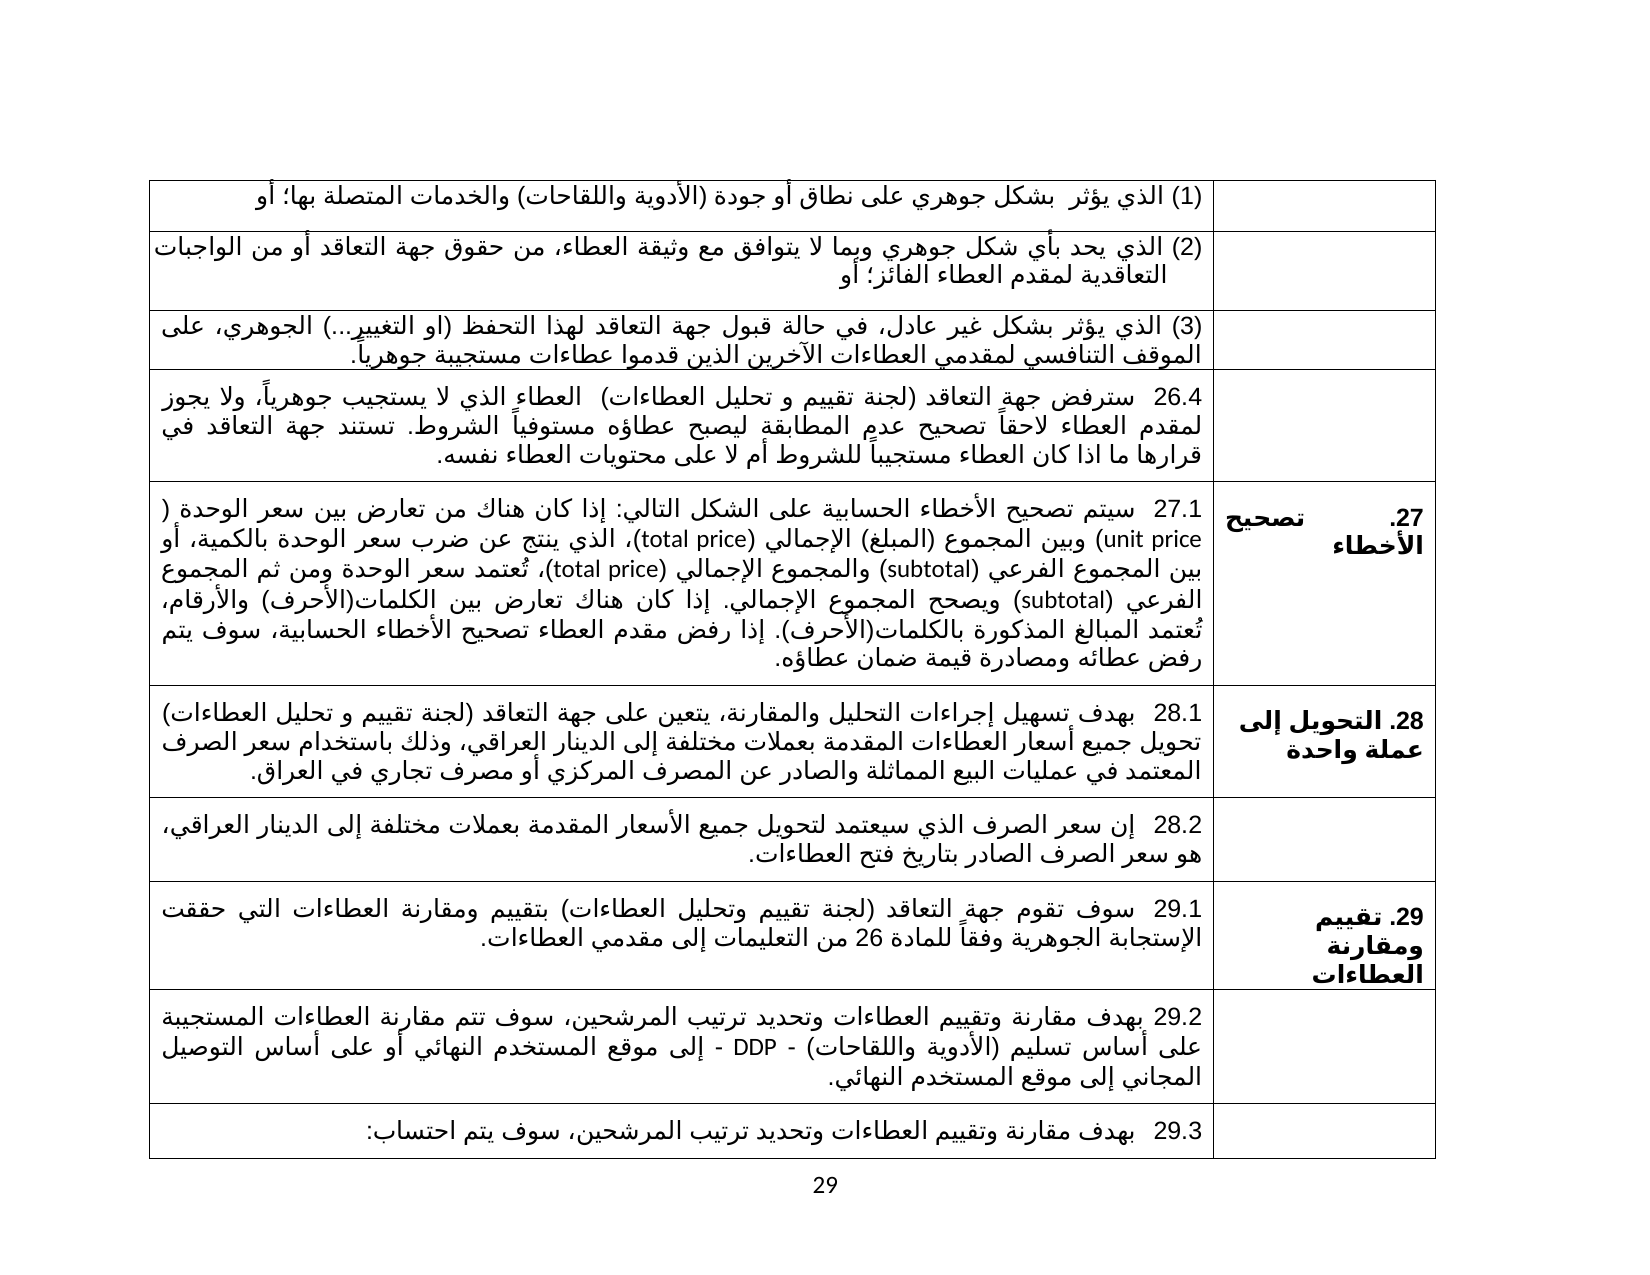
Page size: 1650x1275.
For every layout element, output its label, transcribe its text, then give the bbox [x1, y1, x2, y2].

table_cell 28.2 إن سعر الصرف الذي سيعتمد لتحويل جميع الأسعار المقدمة بعملات مختلفة إلى الدينار العراقي، هو سعر الصرف الصادر بتاريخ فتح العطاءات. [150, 798, 1213, 881]
table_cell [1214, 232, 1435, 310]
table_cell 27. تصحيح الأخطاء [1214, 482, 1435, 685]
table_cell 29.3 بهدف مقارنة وتقييم العطاءات وتحديد ترتيب المرشحين، سوف يتم احتساب: [150, 1104, 1213, 1157]
table_cell (2) الذي يحد بأي شكل جوهري وبما لا يتوافق مع وثيقة العطاء، من حقوق جهة التعاقد أو من الواجبات التعاقدية لمقدم العطاء الفائز؛ أو [150, 232, 1213, 310]
table_cell 28. التحويل إلى عملة واحدة [1214, 686, 1435, 797]
table_cell (3) الذي يؤثر بشكل غير عادل، في حالة قبول جهة التعاقد لهذا التحفظ (او التغيير...) الجوهري، على الموقف التنافسي لمقدمي العطاءات الآخرين الذين قدموا عطاءات مستجيبة جوهرياً. [150, 311, 1213, 368]
table_cell [1214, 1104, 1435, 1157]
table_cell 26.4 سترفض جهة التعاقد (لجنة تقييم و تحليل العطاءات) العطاء الذي لا يستجيب جوهرياً، ولا يجوز لمقدم العطاء لاحقاً تصحيح عدم المطابقة ليصبح عطاؤه مستوفياً الشروط. تستند جهة التعاقد في قرارها ما اذا كان العطاء مستجيباً للشروط أم لا على محتويات العطاء نفسه. [150, 370, 1213, 481]
table_cell 27.1 سيتم تصحيح الأخطاء الحسابية على الشكل التالي: إذا كان هناك من تعارض بين سعر الوحدة (unit price) وبين المجموع (المبلغ) الإجمالي (total price)، الذي ينتج عن ضرب سعر الوحدة بالكمية، أو بين المجموع الفرعي (subtotal) والمجموع الإجمالي (total price)، تُعتمد سعر الوحدة ومن ثم المجموع الفرعي (subtotal) ويصحح المجموع الإجمالي. إذا كان هناك تعارض بين الكلمات(الأحرف) والأرقام، تُعتمد المبالغ المذكورة بالكلمات(الأحرف). إذا رفض مقدم العطاء تصحيح الأخطاء الحسابية، سوف يتم رفض عطائه ومصادرة قيمة ضمان عطاؤه. [150, 482, 1213, 685]
table_cell [1214, 311, 1435, 368]
table_cell (1) الذي يؤثر بشكل جوهري على نطاق أو جودة (الأدوية واللقاحات) والخدمات المتصلة بها؛ أو [150, 181, 1213, 231]
table_cell [1214, 181, 1435, 231]
table_cell [1214, 370, 1435, 481]
table_cell 28.1 بهدف تسهيل إجراءات التحليل والمقارنة، يتعين على جهة التعاقد (لجنة تقييم و تحليل العطاءات) تحويل جميع أسعار العطاءات المقدمة بعملات مختلفة إلى الدينار العراقي، وذلك باستخدام سعر الصرف المعتمد في عمليات البيع المماثلة والصادر عن المصرف المركزي أو مصرف تجاري في العراق. [150, 686, 1213, 797]
table_cell 29.1 سوف تقوم جهة التعاقد (لجنة تقييم وتحليل العطاءات) بتقييم ومقارنة العطاءات التي حققت الإستجابة الجوهرية وفقاً للمادة 26 من التعليمات إلى مقدمي العطاءات. [150, 882, 1213, 989]
table_cell 29.2 بهدف مقارنة وتقييم العطاءات وتحديد ترتيب المرشحين، سوف تتم مقارنة العطاءات المستجيبة على أساس تسليم (الأدوية واللقاحات) - DDP - إلى موقع المستخدم النهائي أو على أساس التوصيل المجاني إلى موقع المستخدم النهائي. [150, 990, 1213, 1103]
table_cell [1214, 990, 1435, 1103]
table_cell 29. تقييم ومقارنة العطاءات [1214, 882, 1435, 989]
table_cell [1214, 798, 1435, 881]
